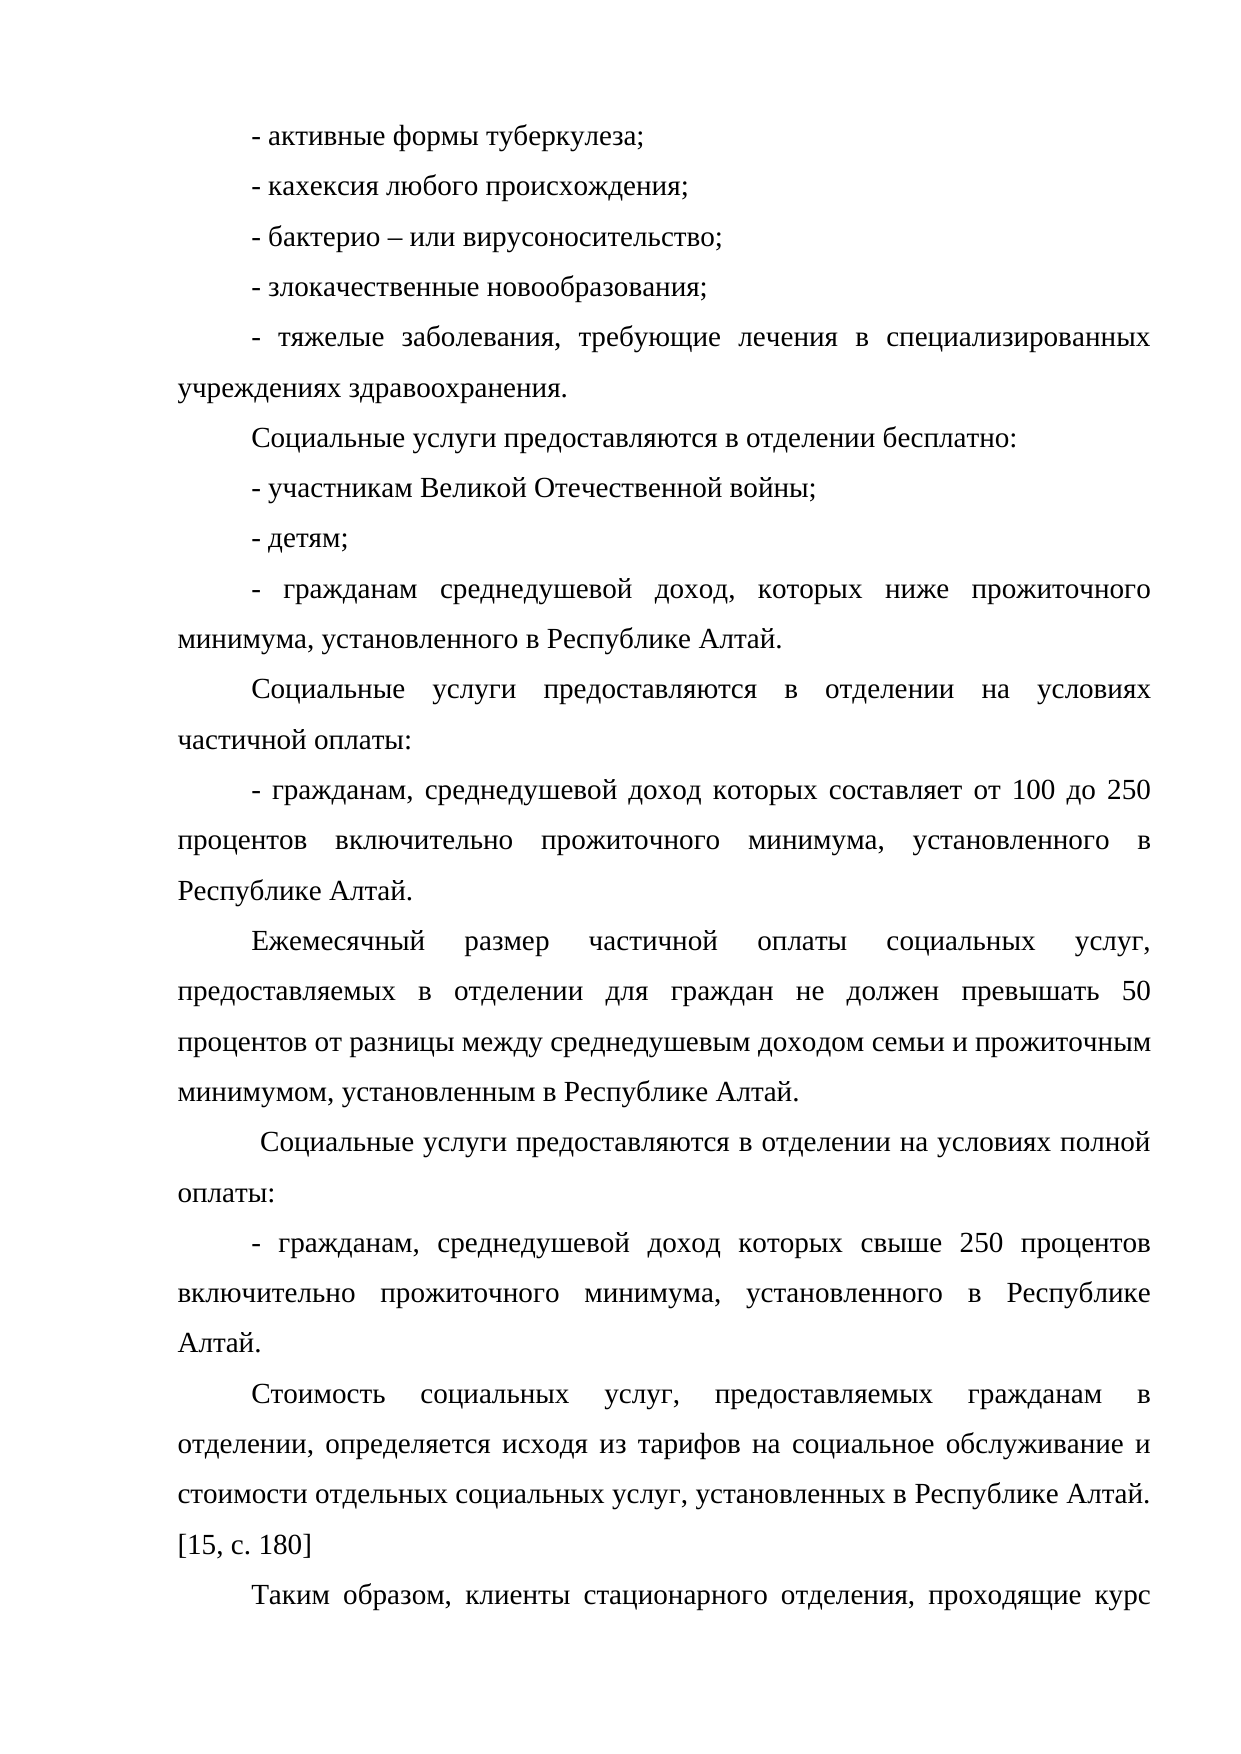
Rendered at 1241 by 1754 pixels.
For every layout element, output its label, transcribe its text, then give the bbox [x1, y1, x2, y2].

text Ежемесячный размер частичной оплаты социальных услуг, предоставляемых в отделении для граждан не должен превышать 50 процентов от разницы между среднедушевым доходом семьи и прожиточным минимумом, установленным в Республике Алтай. [177, 923, 1152, 1108]
text Социальные услуги предоставляются в отделении на условиях частичной оплаты: [177, 672, 1152, 755]
text - бактерио – или вирусоносительство; [177, 219, 1152, 252]
text - активные формы туберкулеза; [177, 118, 1152, 152]
text - участникам Великой Отечественной войны; [177, 470, 1152, 504]
text - гражданам среднедушевой доход, которых ниже прожиточного минимума, установленного в Республике Алтай. [177, 571, 1152, 655]
text - гражданам, среднедушевой доход которых составляет от 100 до 250 процентов включительно прожиточного минимума, установленного в Республике Алтай. [177, 772, 1152, 906]
text - гражданам, среднедушевой доход которых свыше 250 процентов включительно прожиточного минимума, установленного в Республике Алтай. [177, 1225, 1152, 1359]
text Стоимость социальных услуг, предоставляемых гражданам в отделении, определяется исходя из тарифов на социальное обслуживание и стоимости отдельных социальных услуг, установленных в Республике Алтай. [15, с. 180] [177, 1376, 1152, 1560]
text Социальные услуги предоставляются в отделении на условиях полной оплаты: [177, 1124, 1152, 1208]
text - кахексия любого происхождения; [177, 168, 1152, 202]
text - детям; [177, 521, 1152, 554]
text - тяжелые заболевания, требующие лечения в специализированных учреждениях здравоохранения. [177, 319, 1152, 403]
text - злокачественные новообразования; [177, 269, 1152, 303]
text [177, 1577, 1152, 1611]
text Социальные услуги предоставляются в отделении бесплатно: [177, 420, 1152, 453]
